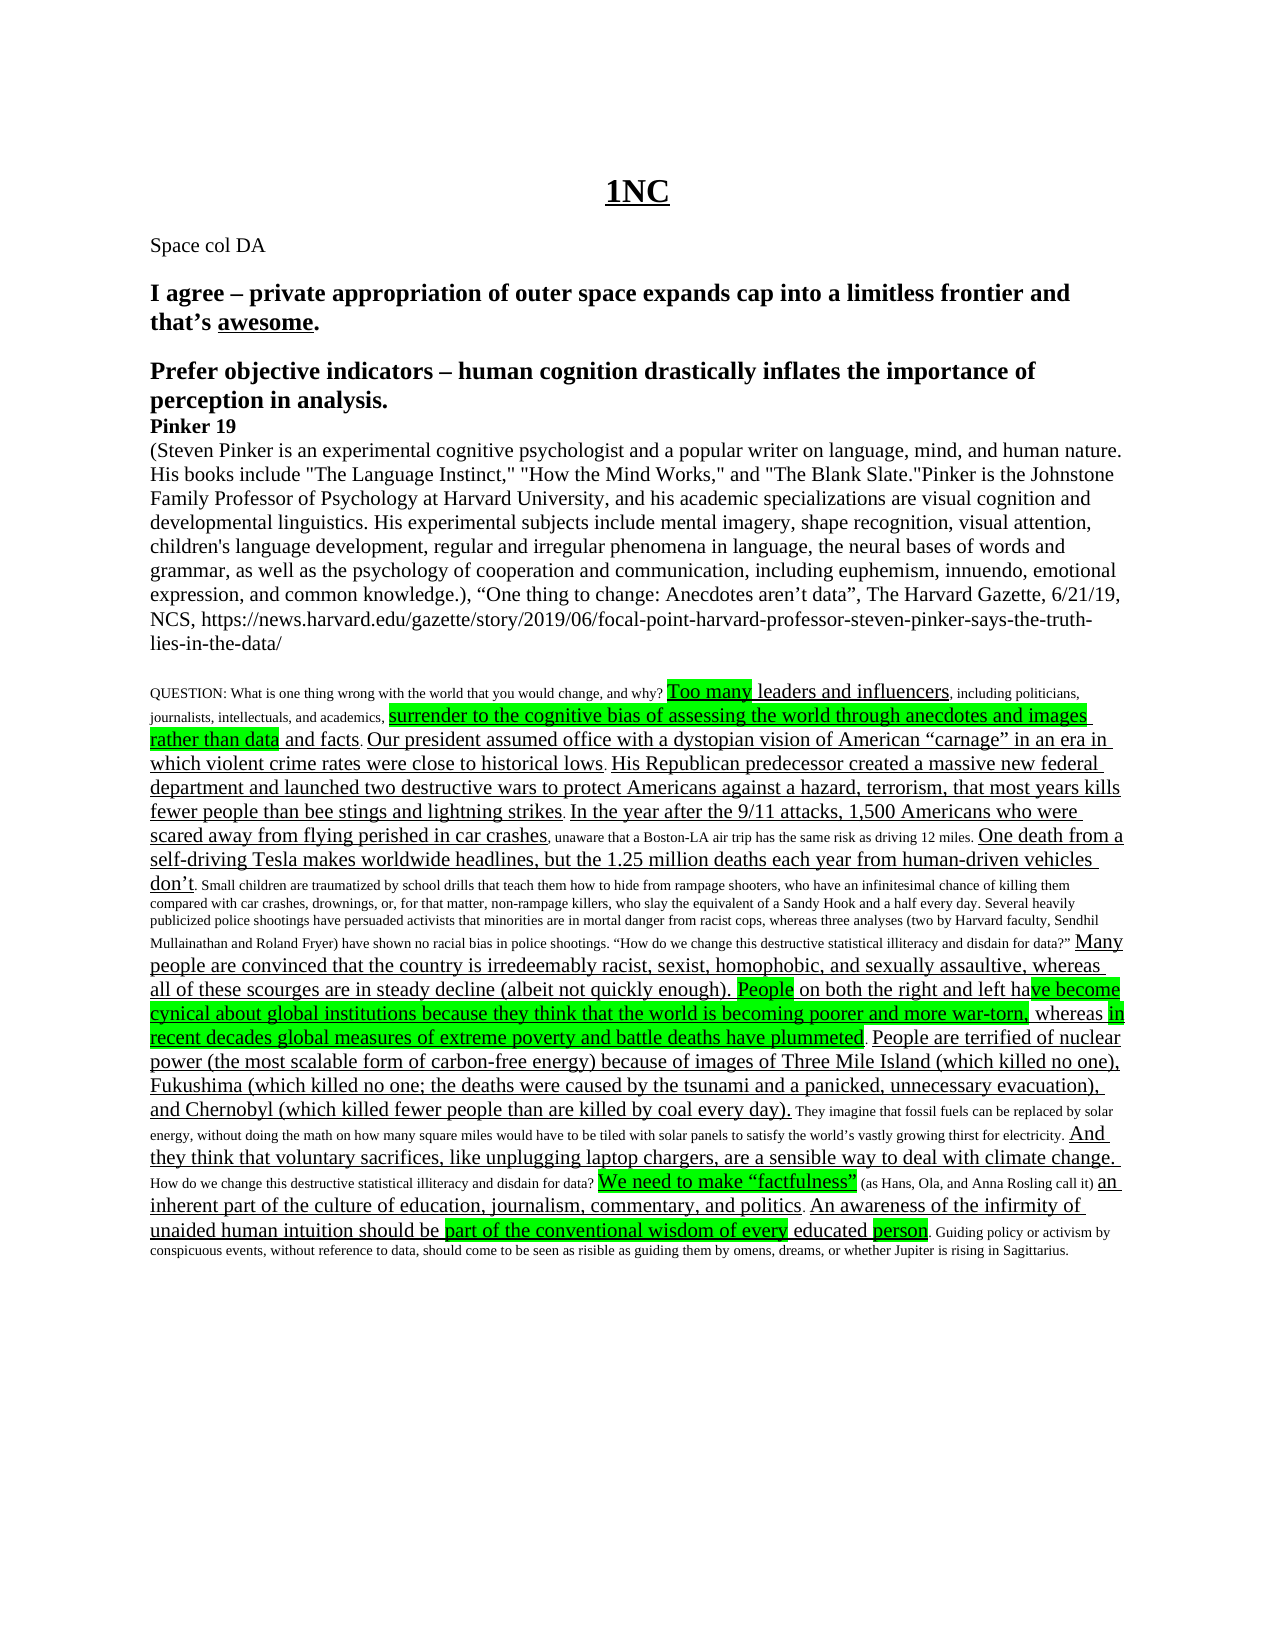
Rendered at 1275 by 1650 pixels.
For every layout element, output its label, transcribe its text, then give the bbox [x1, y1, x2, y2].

subtitle 1NC [150, 171, 1125, 209]
subtitle I agree – private appropriation of outer space expands cap into a limitless frontier and that’s awesome. [150, 278, 1125, 336]
text QUESTION: What is one thing wrong with the world that you would change, and why? Too many leaders and influencers, including politicians, journalists, intellectuals, and academics, surrender to the cognitive bias of assessing the world through anecdotes and images rather than data and facts. Our president assumed office with a dystopian vision of American “carnage” in an era in which violent crime rates were close to historical lows. His Republican predecessor created a massive new federal department and launched two destructive wars to protect Americans against a hazard, terrorism, that most years kills fewer people than bee stings and lightning strikes. In the year after the 9/11 attacks, 1,500 Americans who were scared away from flying perished in car crashes, unaware that a Boston-LA air trip has the same risk as driving 12 miles. One death from a self-driving Tesla makes worldwide headlines, but the 1.25 million deaths each year from human-driven vehicles don’t. Small children are traumatized by school drills that teach them how to hide from rampage shooters, who have an infinitesimal chance of killing them compared with car crashes, drownings, or, for that matter, non-rampage killers, who slay the equivalent of a Sandy Hook and a half every day. Several heavily publicized police shootings have persuaded activists that minorities are in mortal danger from racist cops, whereas three analyses (two by Harvard faculty, Sendhil Mullainathan and Roland Fryer) have shown no racial bias in police shootings. “How do we change this destructive statistical illiteracy and disdain for data?” Many people are convinced that the country is irredeemably racist, sexist, homophobic, and sexually assaultive, whereas all of these scourges are in steady decline (albeit not quickly enough). People on both the right and left have become cynical about global institutions because they think that the world is becoming poorer and more war-torn, whereas in recent decades global measures of extreme poverty and battle deaths have plummeted. People are terrified of nuclear power (the most scalable form of carbon-free energy) because of images of Three Mile Island (which killed no one), Fukushima (which killed no one; the deaths were caused by the tsunami and a panicked, unnecessary evacuation), and Chernobyl (which killed fewer people than are killed by coal every day). They imagine that fossil fuels can be replaced by solar energy, without doing the math on how many square miles would have to be tiled with solar panels to satisfy the world’s vastly growing thirst for electricity. And they think that voluntary sacrifices, like unplugging laptop chargers, are a sensible way to deal with climate change. How do we change this destructive statistical illiteracy and disdain for data? We need to make “factfulness” (as Hans, Ola, and Anna Rosling call it) an inherent part of the culture of education, journalism, commentary, and politics. An awareness of the infirmity of unaided human intuition should be part of the conventional wisdom of every educated person. Guiding policy or activism by conspicuous events, without reference to data, should come to be seen as risible as guiding them by omens, dreams, or whether Jupiter is rising in Sagittarius. [150, 1023, 1125, 1258]
text Space col DA [150, 233, 1125, 257]
text (Steven Pinker is an experimental cognitive psychologist and a popular writer on language, mind, and human nature. His books include "The Language Instinct," "How the Mind Works," and "The Blank Slate."Pinker is the Johnstone Family Professor of Psychology at Harvard University, and his academic specializations are visual cognition and developmental linguistics. His experimental subjects include mental imagery, shape recognition, visual attention, children's language development, regular and irregular phenomena in language, the neural bases of words and grammar, as well as the psychology of cooperation and communication, including euphemism, innuendo, emotional expression, and common knowledge.), “One thing to change: Anecdotes aren’t data”, The Harvard Gazette, 6/21/19, NCS, https://news.harvard.edu/gazette/story/2019/06/focal-point-harvard-professor-steven-pinker-says-the-truth-lies-in-the-data/ [150, 438, 1125, 654]
text QUESTION: What is one thing wrong with the world that you would change, and why? Too many leaders and influencers, including politicians, journalists, intellectuals, and academics, surrender to the cognitive bias of assessing the world through anecdotes and images rather than data and facts. Our president assumed office with a dystopian vision of American “carnage” in an era in which violent crime rates were close to historical lows. His Republican predecessor created a massive new federal department and launched two destructive wars to protect Americans against a hazard, terrorism, that most years kills fewer people than bee stings and lightning strikes. In the year after the 9/11 attacks, 1,500 Americans who were scared away from flying perished in car crashes, unaware that a Boston-LA air trip has the same risk as driving 12 miles. One death from a self-driving Tesla makes worldwide headlines, but the 1.25 million deaths each year from human-driven vehicles don’t. Small children are traumatized by school drills that teach them how to hide from rampage shooters, who have an infinitesimal chance of killing them compared with car crashes, drownings, or, for that matter, non-rampage killers, who slay the equivalent of a Sandy Hook and a half every day. Several heavily publicized police shootings have persuaded activists that minorities are in mortal danger from racist cops, whereas three analyses (two by Harvard faculty, Sendhil Mullainathan and Roland Fryer) have shown no racial bias in police shootings. “How do we change this destructive statistical illiteracy and disdain for data?” Many people are convinced that the country is irredeemably racist, sexist, homophobic, and sexually assaultive, whereas all of these scourges are in steady decline (albeit not quickly enough). People on both the right and left have become cynical about global institutions because they think that the world is becoming poorer and more war-torn, whereas in recent decades global measures of extreme poverty and battle deaths have plummeted. People are terrified of nuclear power (the most scalable form of carbon-free energy) because of images of Three Mile Island (which killed no one), Fukushima (which killed no one; the deaths were caused by the tsunami and a panicked, unnecessary evacuation), and Chernobyl (which killed fewer people than are killed by coal every day). They imagine that fossil fuels can be replaced by solar energy, without doing the math on how many square miles would have to be tiled with solar panels to satisfy the world’s vastly growing thirst for electricity. And they think that voluntary sacrifices, like unplugging laptop chargers, are a sensible way to deal with climate change. How do we change this destructive statistical illiteracy and disdain for data? We need to make “factfulness” (as Hans, Ola, and Anna Rosling call it) an inherent part of the culture of education, journalism, commentary, and politics. An awareness of the infirmity of unaided human intuition should be part of the conventional wisdom of every educated person. Guiding policy or activism by conspicuous events, without reference to data, should come to be seen as risible as guiding them by omens, dreams, or whether Jupiter is rising in Sagittarius. [150, 679, 1125, 1022]
subtitle Prefer objective indicators – human cognition drastically inflates the importance of perception in analysis. [150, 356, 1125, 414]
text Pinker 19 [150, 414, 1125, 438]
